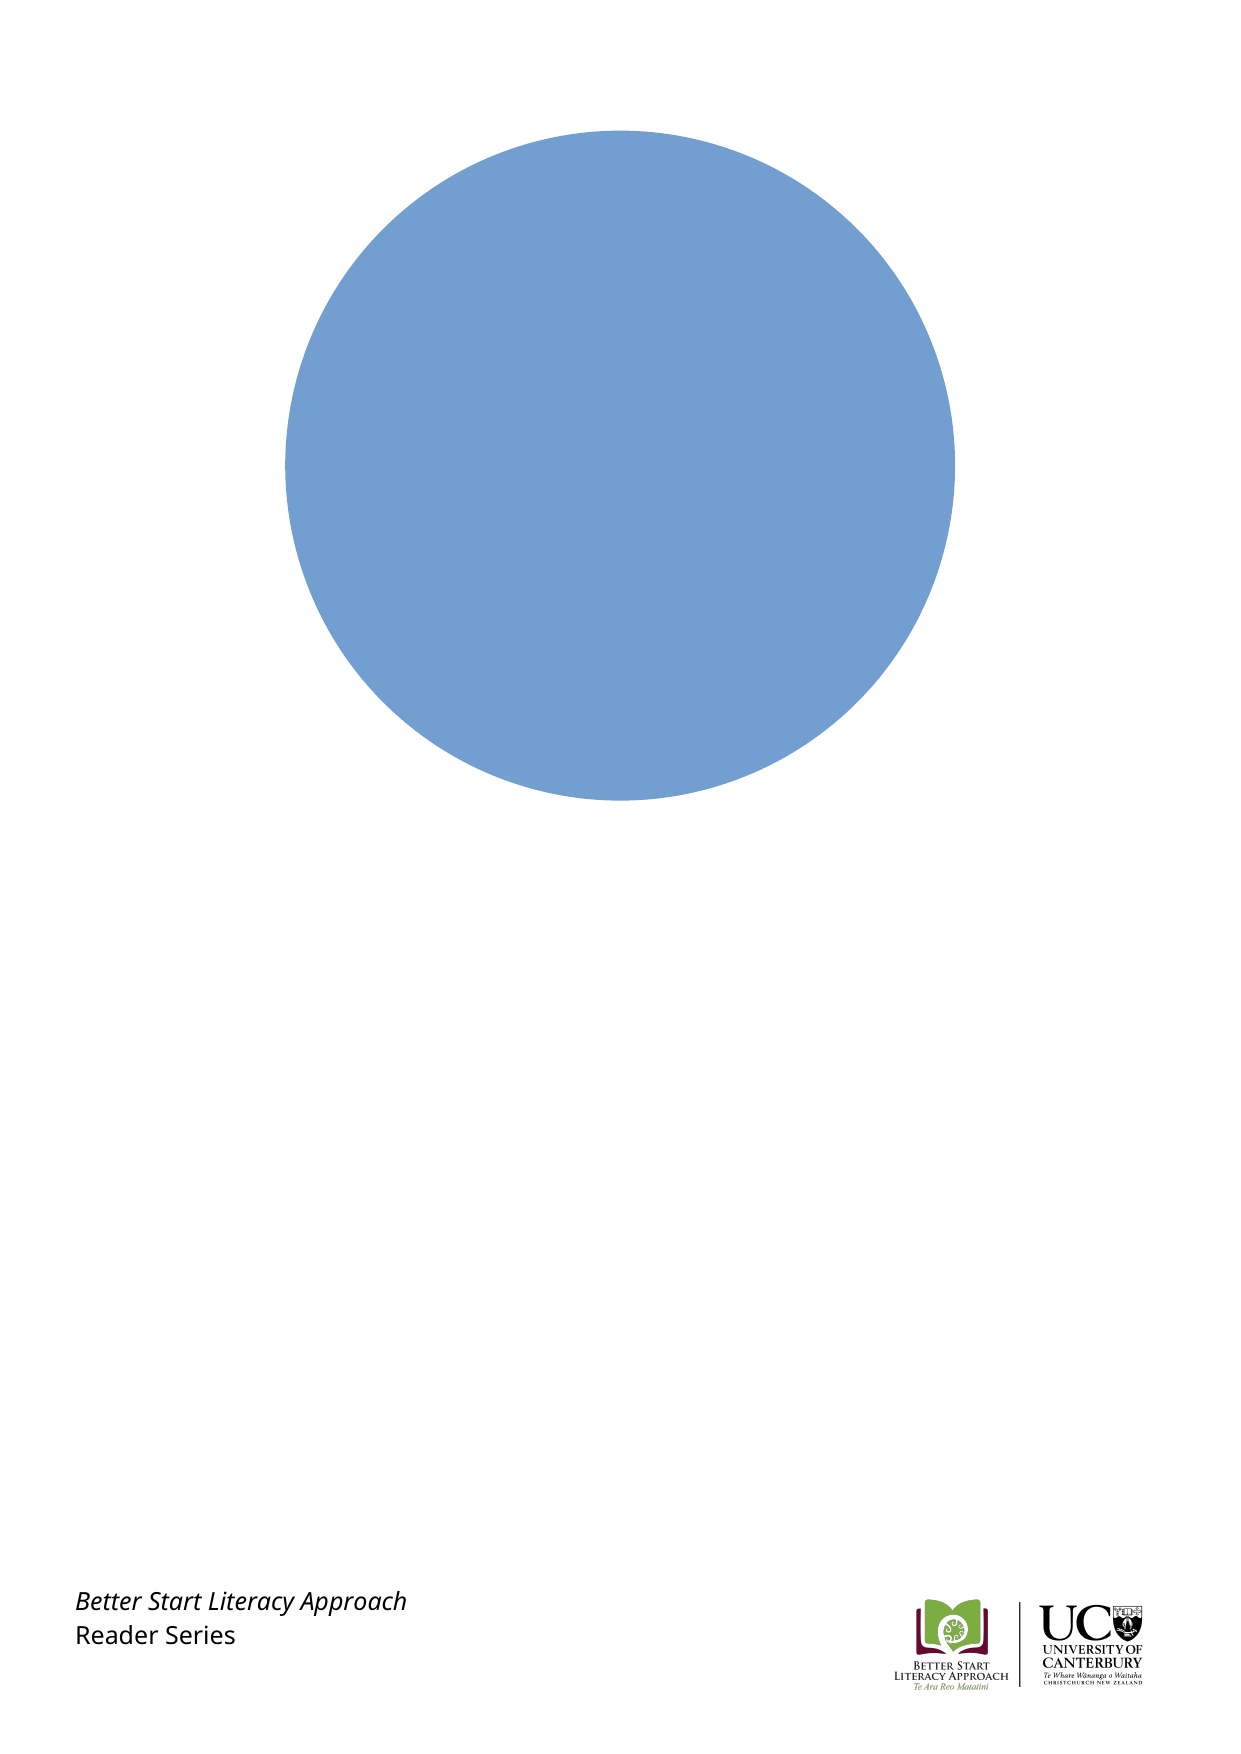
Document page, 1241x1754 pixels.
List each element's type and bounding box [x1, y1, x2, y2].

picture [885, 1566, 1166, 1723]
